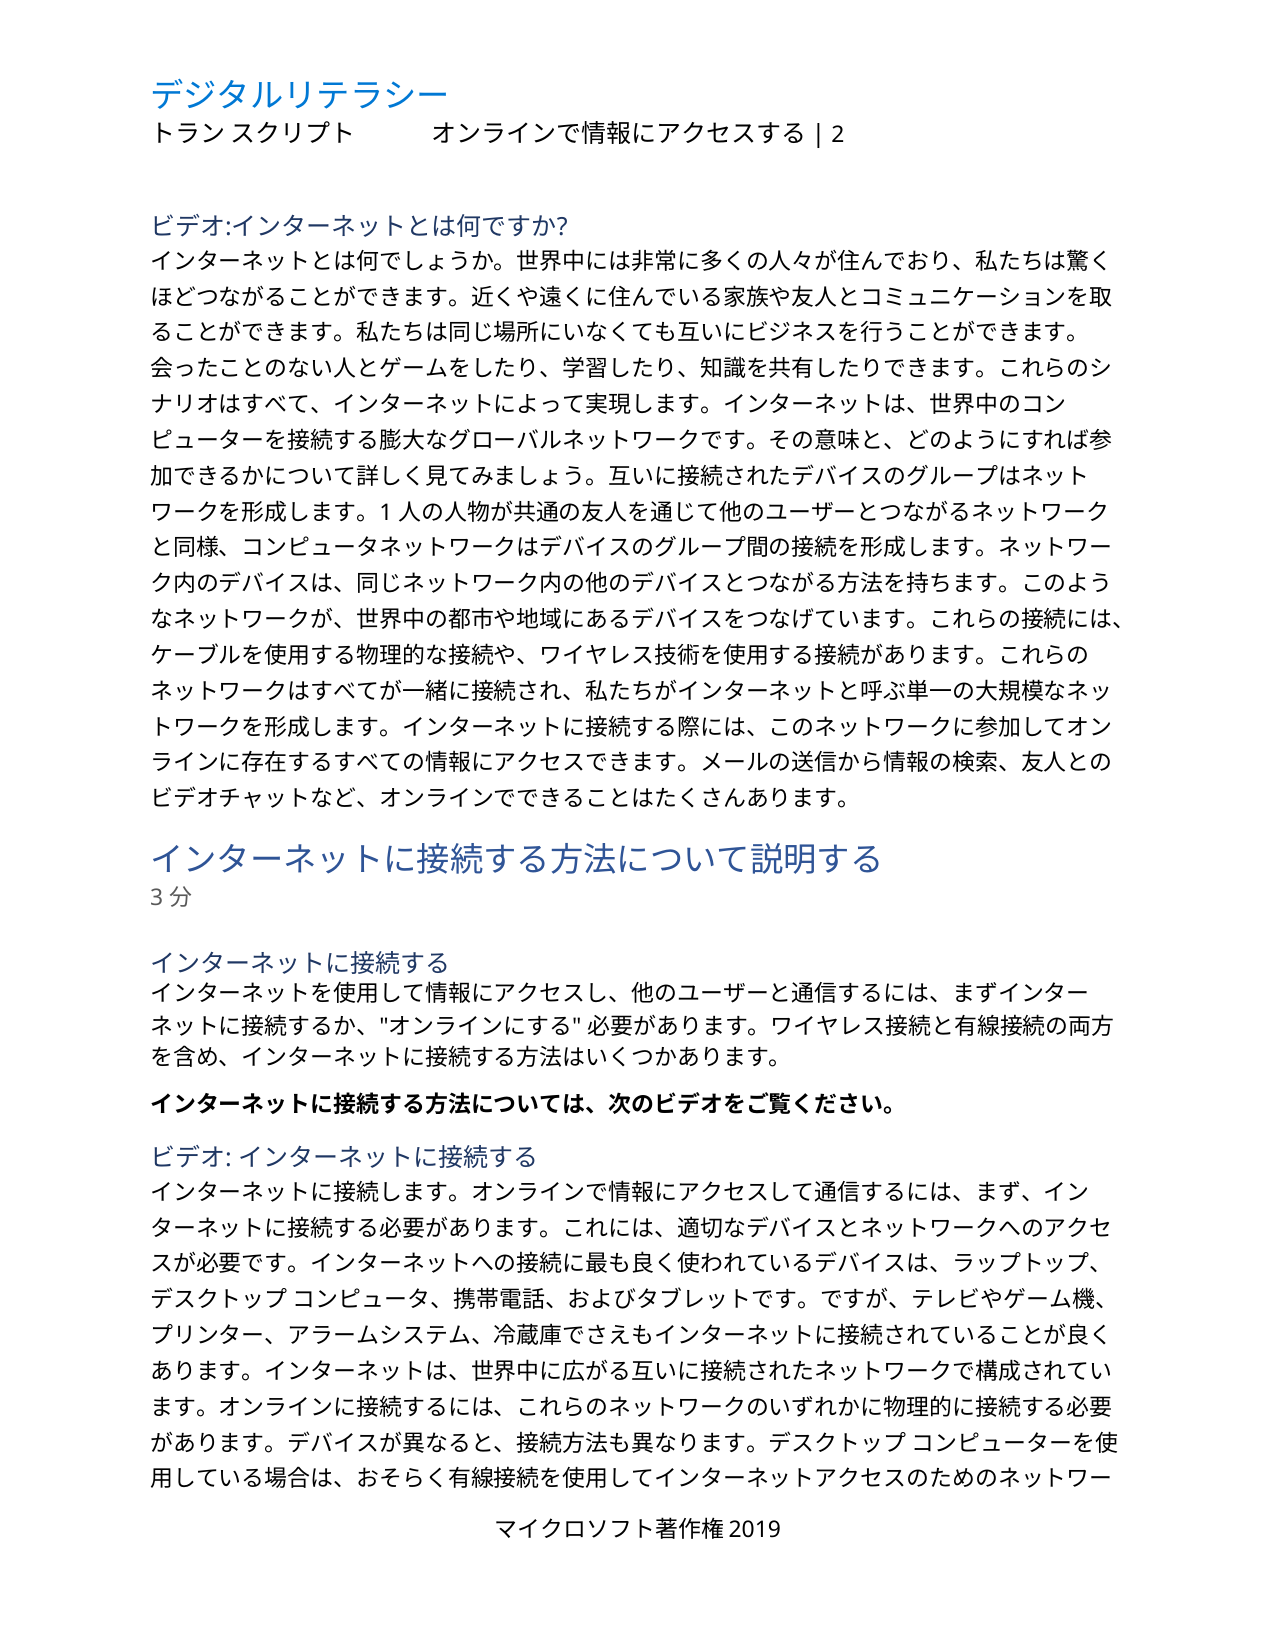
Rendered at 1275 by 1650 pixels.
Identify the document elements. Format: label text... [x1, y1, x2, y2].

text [150, 1173, 1125, 1493]
subtitle インターネットに接続する方法について説明する [150, 833, 1125, 881]
subtitle ビデオ:インターネットとは何ですか? [150, 206, 1125, 242]
subtitle ビデオ: インターネットに接続する [150, 1137, 1125, 1173]
text インターネットとは何でしょうか。世界中には非常に多くの人々が住んでおり、私たちは驚くほどつながることができます。近くや遠くに住んでいる家族や友人とコミュニケーションを取ることができます。私たちは同じ場所にいなくても互いにビジネスを行うことができます。会ったことのない人とゲームをしたり、学習したり、知識を共有したりできます。これらのシナリオはすべて、インターネットによって実現します。インターネットは、世界中のコンピューターを接続する膨大なグローバルネットワークです。その意味と、どのようにすれば参加できるかについて詳しく見てみましょう。互いに接続されたデバイスのグループはネットワークを形成します。1 人の人物が共通の友人を通じて他のユーザーとつながるネットワークと同様、コンピュータネットワークはデバイスのグループ間の接続を形成します。ネットワーク内のデバイスは、同じネットワーク内の他のデバイスとつながる方法を持ちます。このようなネットワークが、世界中の都市や地域にあるデバイスをつなげています。これらの接続には、ケーブルを使用する物理的な接続や、ワイヤレス技術を使用する接続があります。これらのネットワークはすべてが一緒に接続され、私たちがインターネットと呼ぶ単一の大規模なネットワークを形成します。インターネットに接続する際には、このネットワークに参加してオンラインに存在するすべての情報にアクセスできます。メールの送信から情報の検索、友人とのビデオチャットなど、オンラインでできることはたくさんあります。 [150, 242, 1125, 813]
subtitle インターネットに接続する [150, 943, 1125, 979]
text インターネットを使用して情報にアクセスし、他のユーザーと通信するには、まずインターネットに接続するか、"オンラインにする" 必要があります。ワイヤレス接続と有線接続の両方を含め、インターネットに接続する方法はいくつかあります。 [150, 979, 1125, 1072]
text 3 分 [150, 881, 1125, 912]
text インターネットに接続する方法については、次のビデオをご覧ください。 [150, 1090, 1125, 1118]
